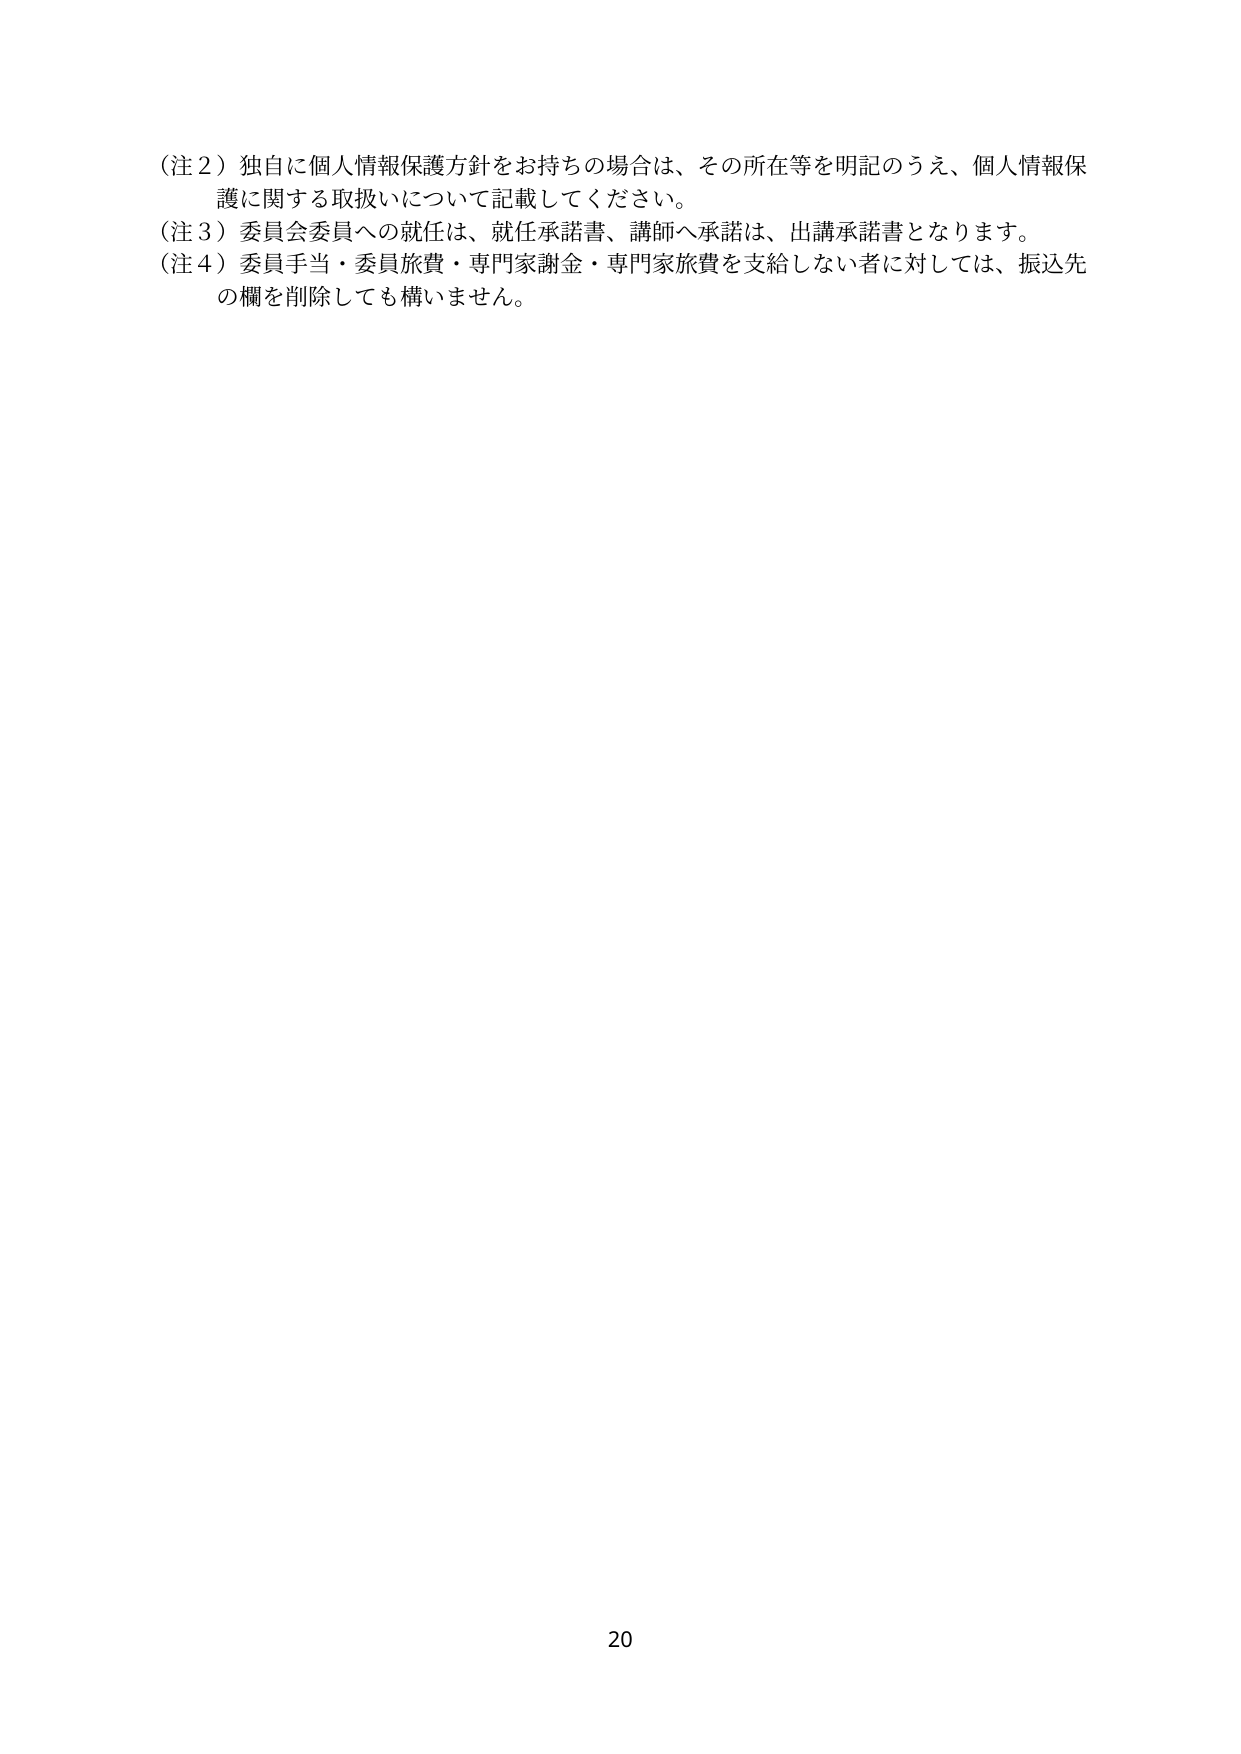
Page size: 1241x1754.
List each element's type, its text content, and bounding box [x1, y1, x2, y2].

text （注４）委員手当・委員旅費・専門家謝金・専門家旅費を支給しない者に対しては、振込先の欄を削除しても構いません。 [148, 246, 1092, 312]
text （注２）独自に個人情報保護方針をお持ちの場合は、その所在等を明記のうえ、個人情報保護に関する取扱いについて記載してください。 [148, 148, 1092, 213]
text （注３）委員会委員への就任は、就任承諾書、講師へ承諾は、出講承諾書となります。 [148, 213, 1092, 246]
